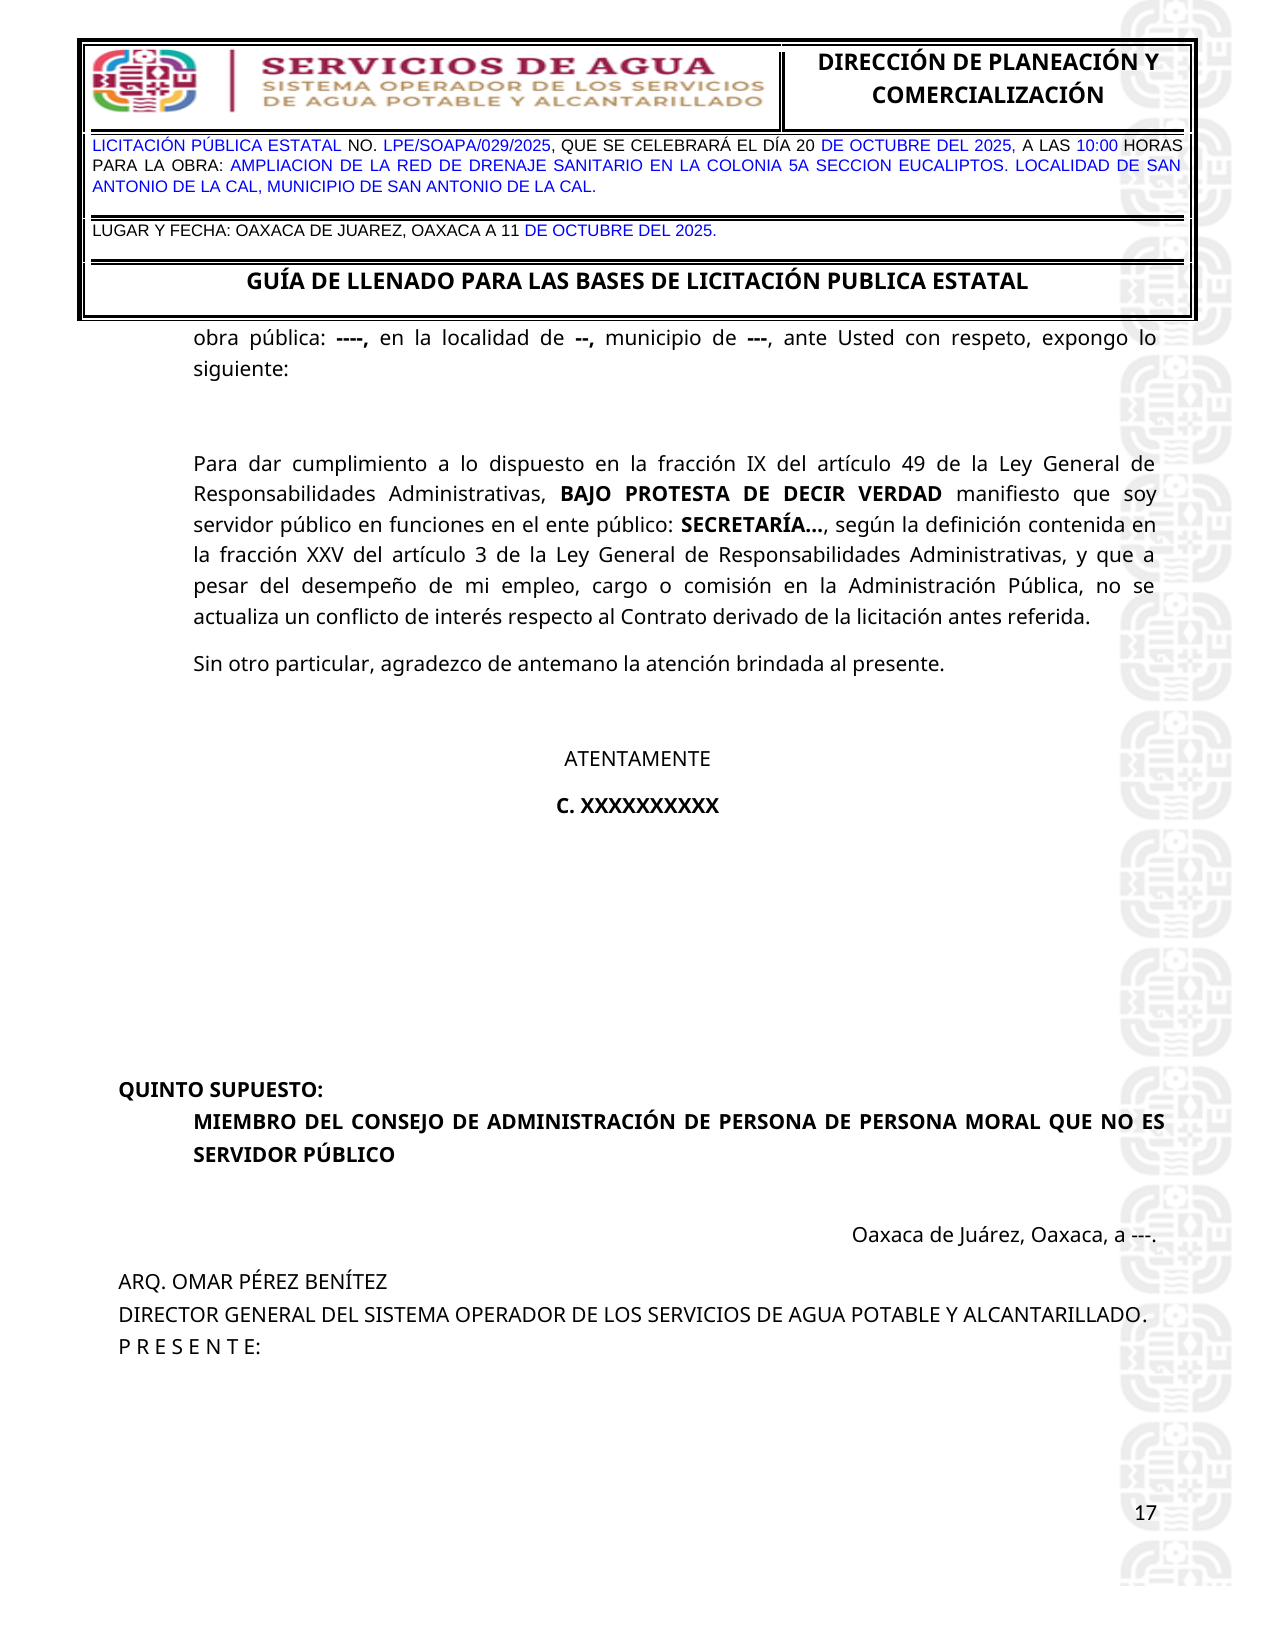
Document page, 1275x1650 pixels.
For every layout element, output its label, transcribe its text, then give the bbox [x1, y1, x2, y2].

text Sin otro particular, agradezco de antemano la atención brindada al presente. [193, 649, 1157, 677]
picture [1106, 56, 1114, 67]
text QUINTO SUPUESTO: [118, 1075, 1167, 1103]
text DIRECTOR GENERAL DEL SISTEMA OPERADOR DE LOS SERVICIOS DE AGUA POTABLE Y ALCANTARILLADO. [118, 1300, 1167, 1328]
text ARQ. OMAR PÉREZ BENÍTEZ [118, 1267, 1167, 1296]
text Oaxaca de Juárez, Oaxaca, a ---. [118, 1220, 1157, 1248]
picture [88, 46, 773, 123]
picture [1105, 0, 1235, 1586]
text C. XXXXXXXXXX [118, 791, 1157, 819]
text ATENTAMENTE [118, 744, 1157, 772]
text Para dar cumplimiento a lo dispuesto en la fracción IX del artículo 49 de la Ley General de Responsabilidades Administrativas, BAJO PROTESTA DE DECIR VERDAD manifiesto que soy servidor público en funciones en el ente público: SECRETARÍA…, según la definición contenida en la fracción XXV del artículo 3 de la Ley General de Responsabilidades Administrativas, y que a pesar del desempeño de mi empleo, cargo o comisión en la Administración Pública, no se actualiza un conflicto de interés respecto al Contrato derivado de la licitación antes referida. [193, 449, 1157, 630]
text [193, 154, 1157, 215]
picture [1105, 42, 1194, 320]
text MIEMBRO DEL CONSEJO DE ADMINISTRACIÓN DE PERSONA DE PERSONA MORAL QUE NO ES SERVIDOR PÚBLICO [193, 1107, 1167, 1168]
text P R E S E N T E: [118, 1332, 1167, 1361]
